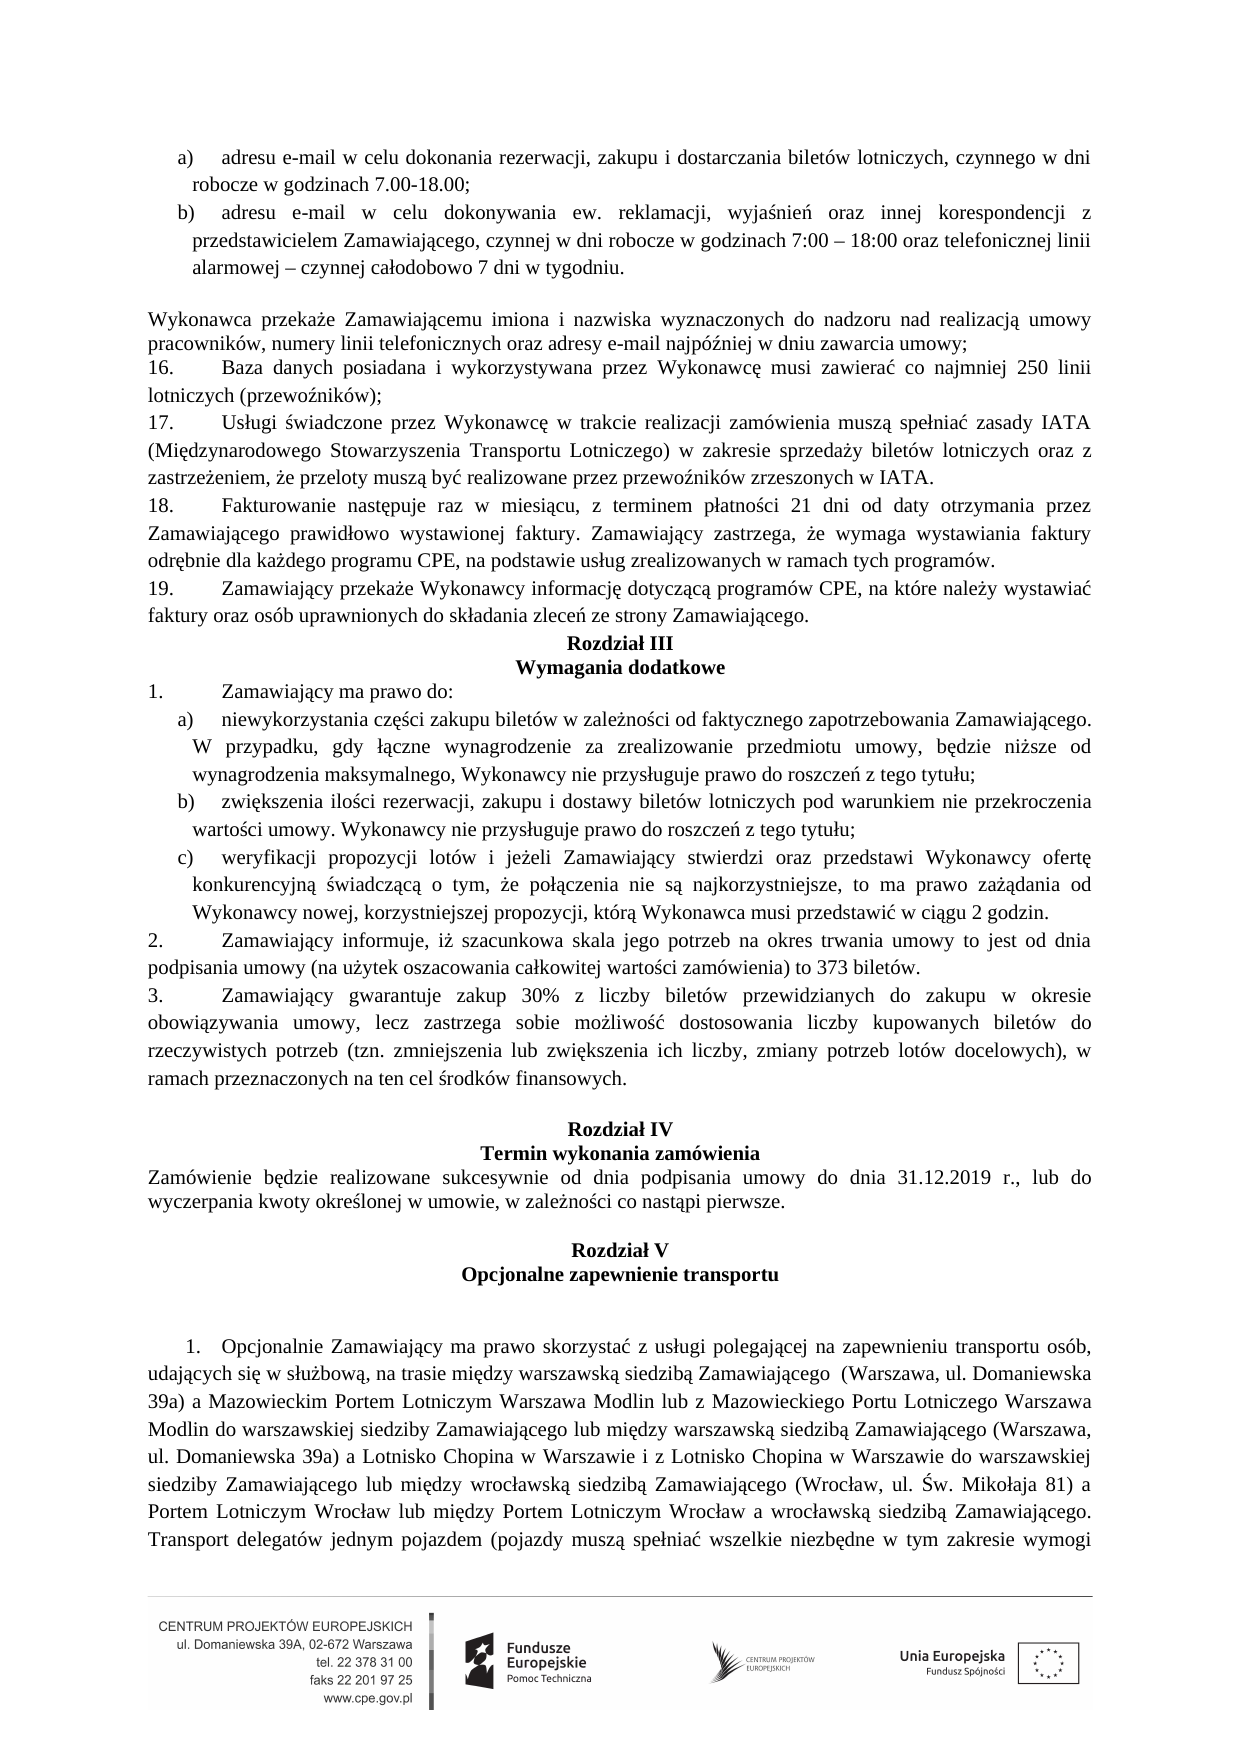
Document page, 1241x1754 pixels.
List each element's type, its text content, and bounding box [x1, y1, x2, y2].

list Rozdział III [148, 631, 1093, 655]
list zwiększenia ilości rezerwacji, zakupu i dostawy biletów lotniczych pod warunkiem nie przekroczenia wartości umowy. Wykonawcy nie przysługuje prawo do roszczeń z tego tytułu; [177, 789, 1093, 841]
list Zamawiający ma prawo do: [148, 679, 1093, 703]
list Termin wykonania zamówienia [148, 1141, 1093, 1165]
text Rozdział V [148, 1237, 1093, 1262]
list Usługi świadczone przez Wykonawcę w trakcie realizacji zamówienia muszą spełniać zasady IATA (Międzynarodowego Stowarzyszenia Transportu Lotniczego) w zakresie sprzedaży biletów lotniczych oraz z zastrzeżeniem, że przeloty muszą być realizowane przez przewoźników zrzeszonych w IATA. [148, 410, 1093, 489]
list Zamówienie będzie realizowane sukcesywnie od dnia podpisania umowy do dnia 31.12.2019 r., lub do wyczerpania kwoty określonej w umowie, w zależności co nastąpi pierwsze. [148, 1165, 1093, 1213]
list adresu e-mail w celu dokonania rezerwacji, zakupu i dostarczania biletów lotniczych, czynnego w dni robocze w godzinach 7.00-18.00; [177, 145, 1093, 196]
list adresu e-mail w celu dokonywania ew. reklamacji, wyjaśnień oraz innej korespondencji z przedstawicielem Zamawiającego, czynnej w dni robocze w godzinach 7:00 – 18:00 oraz telefonicznej linii alarmowej – czynnej całodobowo 7 dni w tygodniu. [177, 200, 1093, 279]
list weryfikacji propozycji lotów i jeżeli Zamawiający stwierdzi oraz przedstawi Wykonawcy ofertę konkurencyjną świadczącą o tym, że połączenia nie są najkorzystniejsze, to ma prawo zażądania od Wykonawcy nowej, korzystniejszej propozycji, którą Wykonawca musi przedstawić w ciągu 2 godzin. [177, 845, 1093, 924]
list Wymagania dodatkowe [148, 655, 1093, 679]
list Wykonawca przekaże Zamawiającemu imiona i nazwiska wyznaczonych do nadzoru nad realizacją umowy pracowników, numery linii telefonicznych oraz adresy e-mail najpóźniej w dniu zawarcia umowy; [148, 307, 1093, 355]
list Zamawiający przekaże Wykonawcy informację dotyczącą programów CPE, na które należy wystawiać faktury oraz osób uprawnionych do składania zleceń ze strony Zamawiającego. [148, 576, 1093, 627]
list Fakturowanie następuje raz w miesiącu, z terminem płatności 21 dni od daty otrzymania przez Zamawiającego prawidłowo wystawionej faktury. Zamawiający zastrzega, że wymaga wystawiania faktury odrębnie dla każdego programu CPE, na podstawie usług zrealizowanych w ramach tych programów. [148, 493, 1093, 572]
list Baza danych posiadana i wykorzystywana przez Wykonawcę musi zawierać co najmniej 250 linii lotniczych (przewoźników); [148, 355, 1093, 407]
list niewykorzystania części zakupu biletów w zależności od faktycznego zapotrzebowania Zamawiającego. W przypadku, gdy łączne wynagrodzenie za zrealizowanie przedmiotu umowy, będzie niższe od wynagrodzenia maksymalnego, Wykonawcy nie przysługuje prawo do roszczeń z tego tytułu; [177, 707, 1093, 786]
list Zamawiający gwarantuje zakup 30% z liczby biletów przewidzianych do zakupu w okresie obowiązywania umowy, lecz zastrzega sobie możliwość dostosowania liczby kupowanych biletów do rzeczywistych potrzeb (tzn. zmniejszenia lub zwiększenia ich liczby, zmiany potrzeb lotów docelowych), w ramach przeznaczonych na ten cel środków finansowych. [148, 983, 1093, 1089]
picture [147, 1596, 1093, 1710]
list Opcjonalne zapewnienie transportu [148, 1262, 1093, 1286]
list Zamawiający informuje, iż szacunkowa skala jego potrzeb na okres trwania umowy to jest od dnia podpisania umowy (na użytek oszacowania całkowitej wartości zamówienia) to 373 biletów. [148, 927, 1093, 979]
list Rozdział IV [148, 1117, 1093, 1141]
